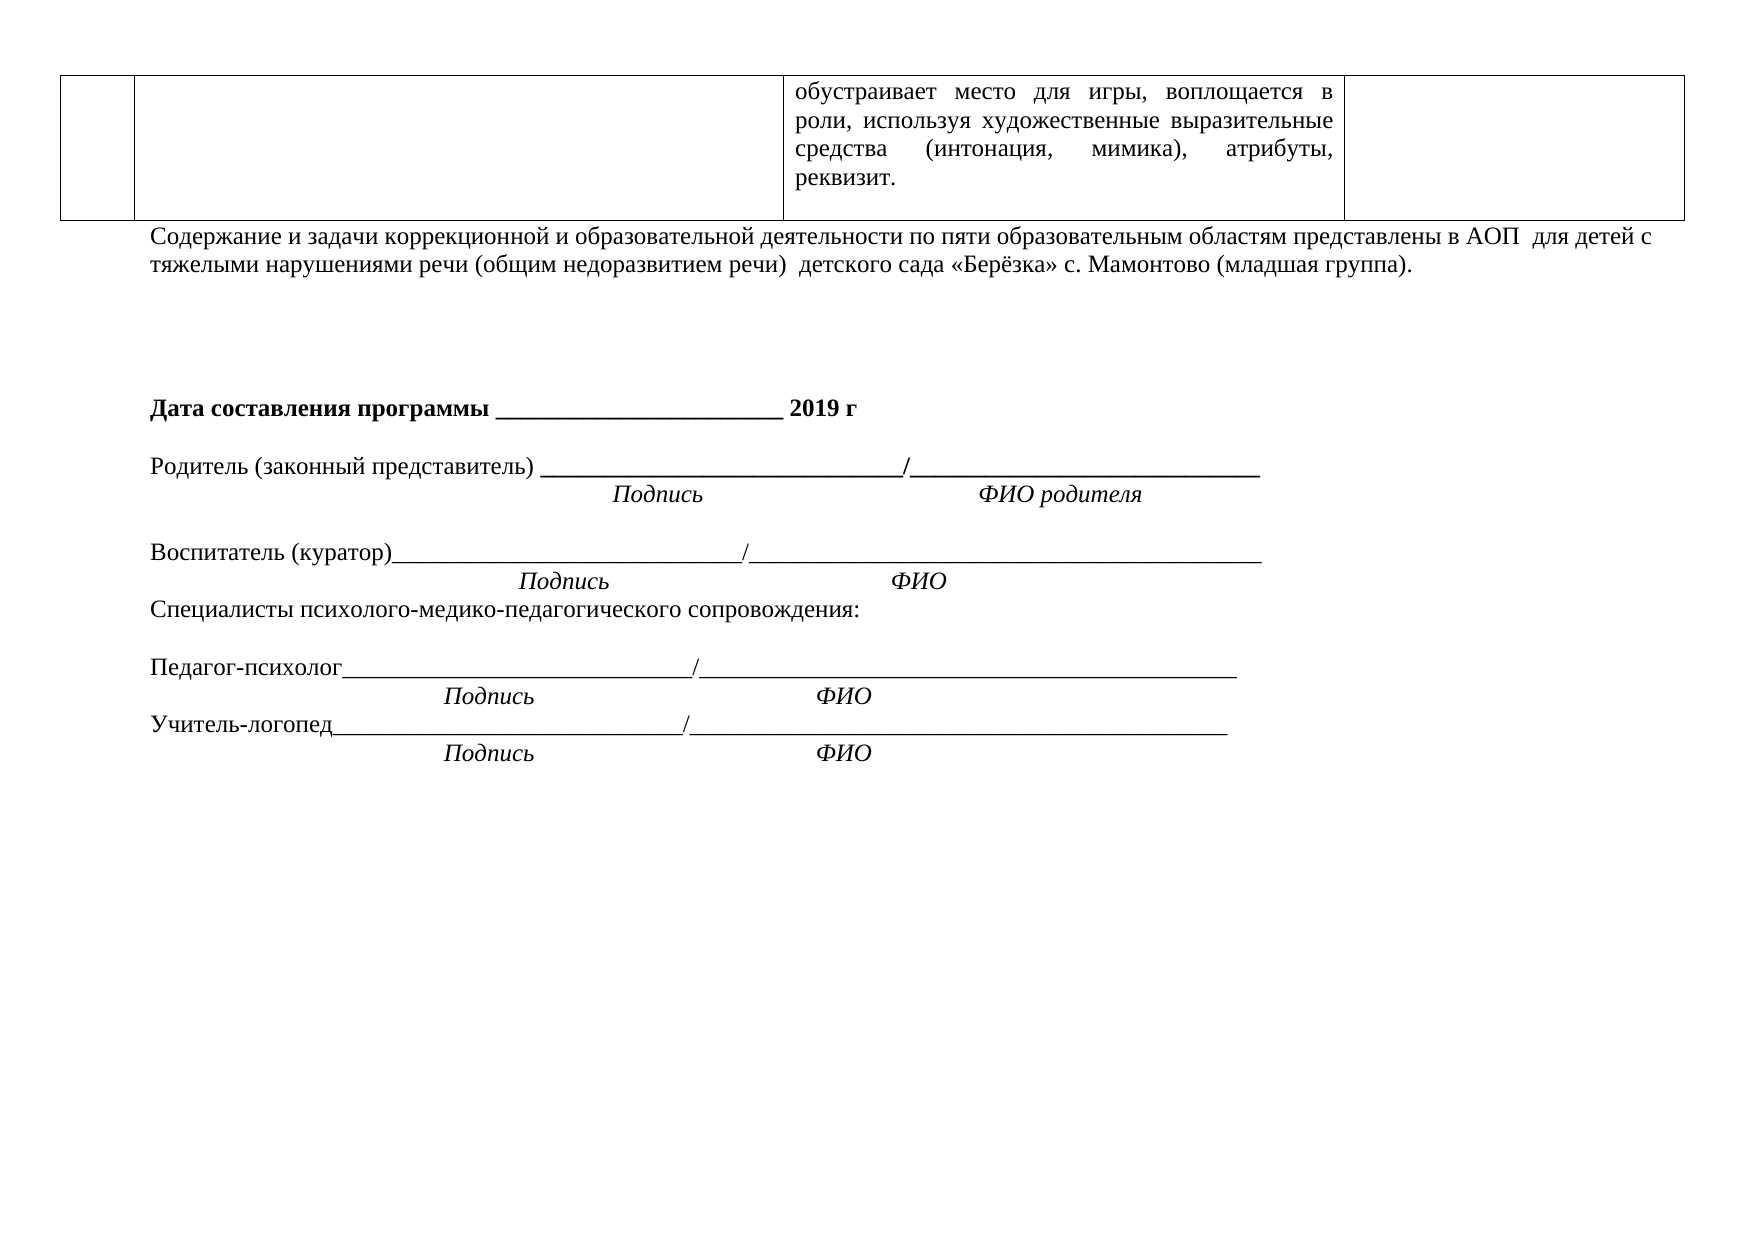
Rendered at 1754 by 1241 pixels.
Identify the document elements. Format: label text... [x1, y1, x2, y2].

text Родитель (законный представитель) _____________________________/____________________________ [150, 451, 1679, 479]
text Подпись ФИО [75, 681, 1679, 709]
text Учитель-логопед____________________________/___________________________________________ [150, 709, 1679, 738]
text Подпись ФИО родителя [150, 479, 1679, 508]
text Подпись ФИО [150, 566, 1679, 594]
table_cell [784, 76, 1344, 220]
text Воспитатель (куратор)____________________________/_________________________________________ [150, 537, 1679, 566]
text Содержание и задачи коррекционной и образовательной деятельности по пяти образовательным областям представлены в АОП для детей с тяжелыми нарушениями речи (общим недоразвитием речи) детского сада «Берёзка» с. Мамонтово (младшая группа). [150, 221, 1679, 278]
text Педагог-психолог____________________________/___________________________________________ [150, 652, 1679, 681]
table_cell [1345, 76, 1684, 220]
text Дата составления программы _______________________ 2019 г [150, 393, 1679, 422]
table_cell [135, 76, 783, 220]
table_cell 6 [61, 76, 134, 220]
text Специалисты психолого-медико-педагогического сопровождения: [150, 594, 1679, 623]
text Подпись ФИО [75, 738, 1679, 767]
